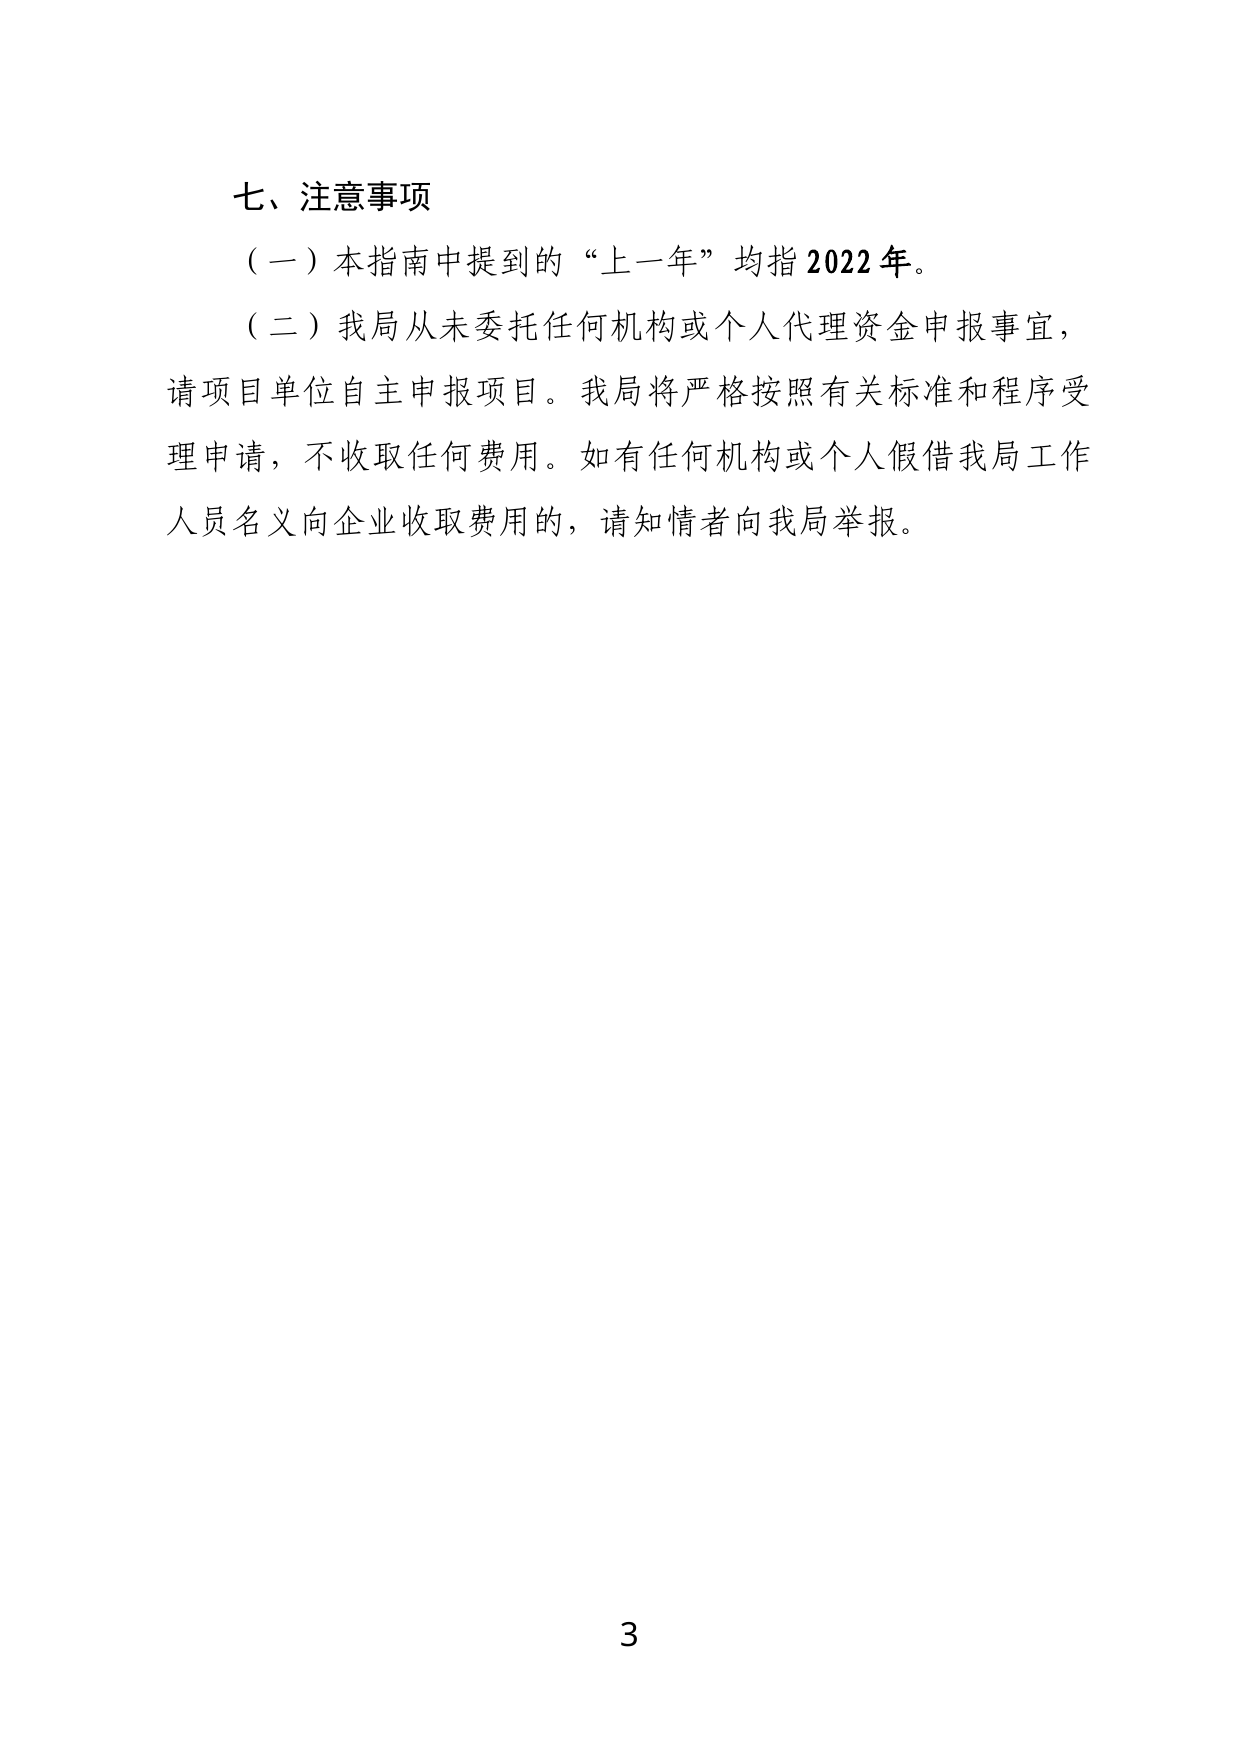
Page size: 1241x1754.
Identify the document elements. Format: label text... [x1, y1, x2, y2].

text （二）我局从未委托任何机构或个人代理资金申报事宜，请项目单位自主申报项目。我局将严格按照有关标准和程序受理申请，不收取任何费用。如有任何机构或个人假借我局工作人员名义向企业收取费用的，请知情者向我局举报。 [165, 292, 1093, 552]
text （一）本指南中提到的“上一年”均指2022年。 [165, 227, 1093, 292]
text 七、注意事项 [165, 162, 1093, 227]
